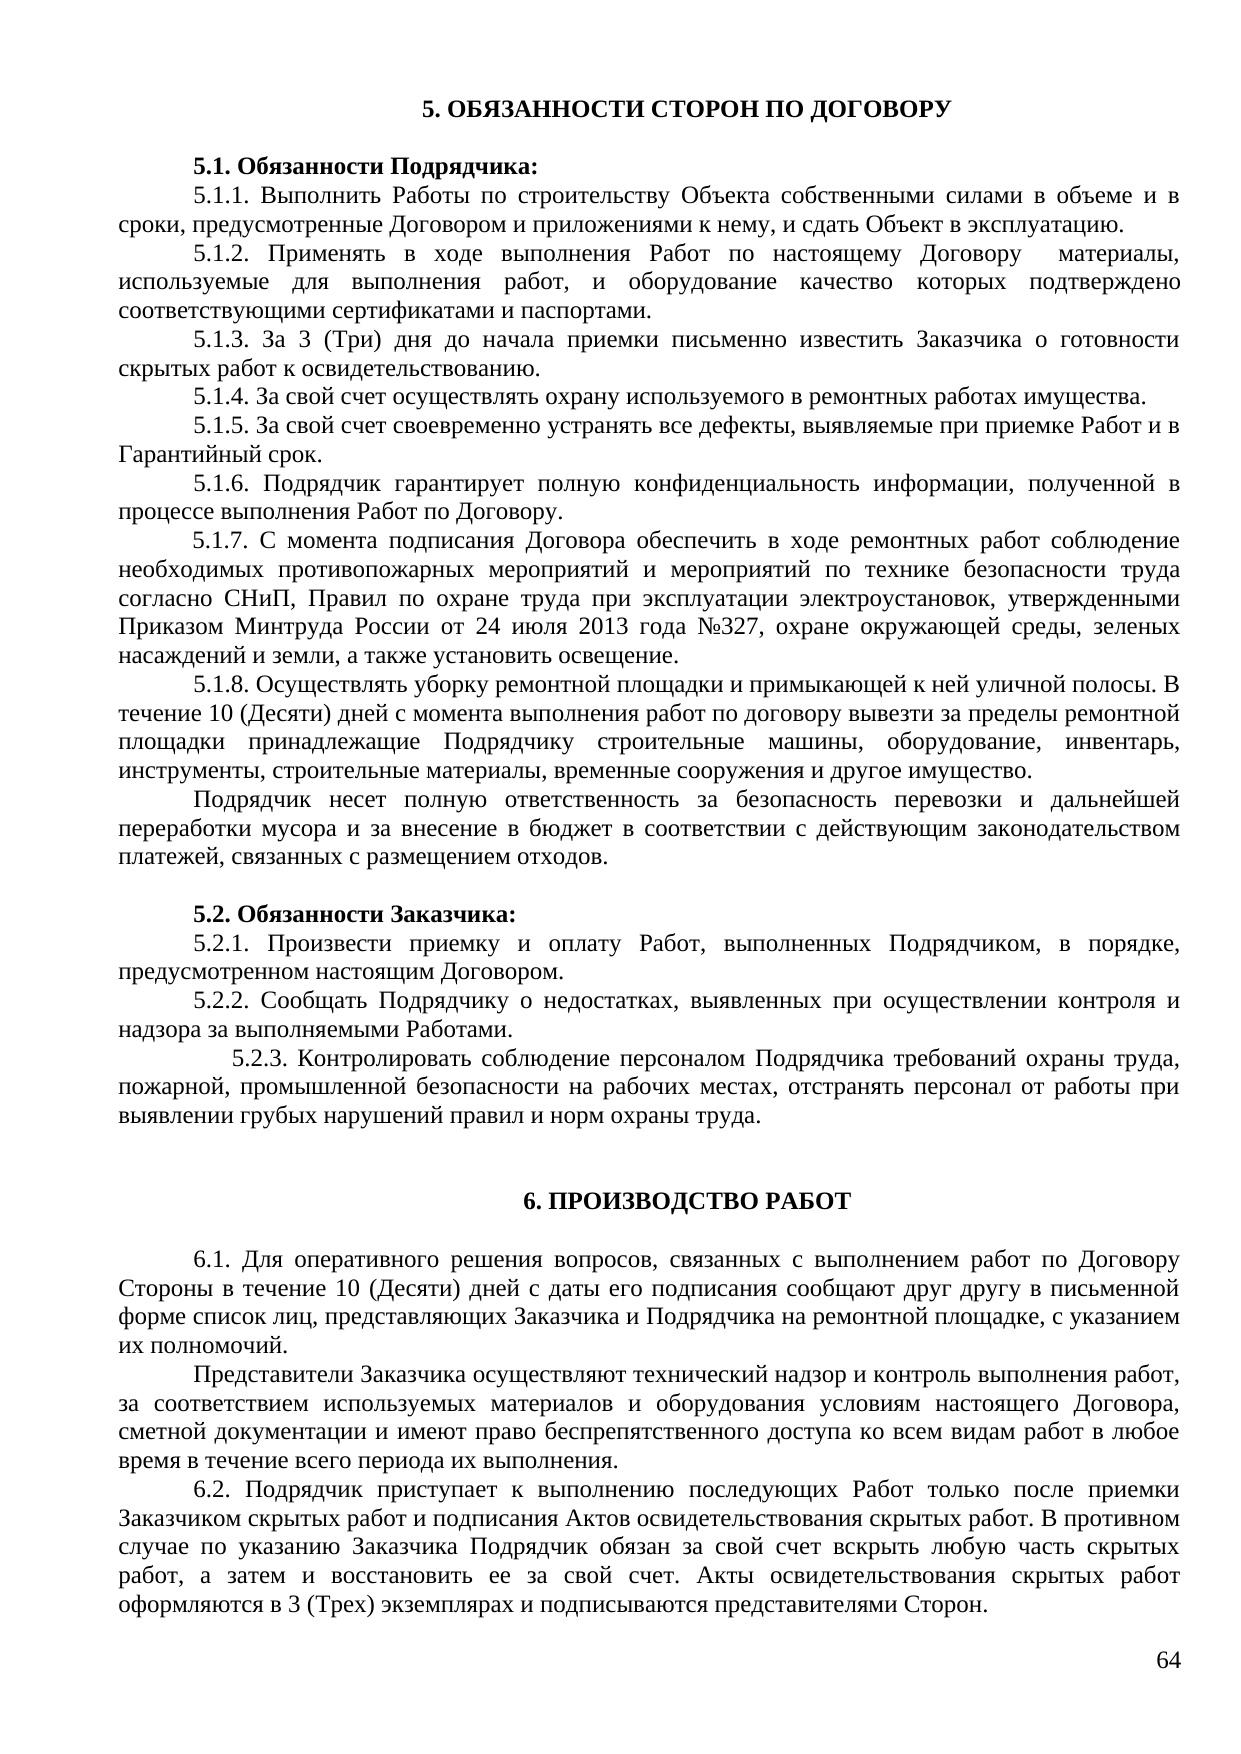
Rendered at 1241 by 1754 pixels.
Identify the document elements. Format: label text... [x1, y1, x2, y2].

text 6.2. Подрядчик приступает к выполнению последующих Работ только после приемки Заказчиком скрытых работ и подписания Актов освидетельствования скрытых работ. В противном случае по указанию Заказчика Подрядчик обязан за свой счет вскрыть любую часть скрытых работ, а затем и восстановить ее за свой счет. Акты освидетельствования скрытых работ оформляются в 3 (Трех) экземплярах и подписываются представителями Сторон. [118, 1474, 1181, 1618]
text 5.2.1. Произвести приемку и оплату Работ, выполненных Подрядчиком, в порядке, предусмотренном настоящим Договором. [118, 928, 1181, 985]
text Подрядчик несет полную ответственность за безопасность перевозки и дальнейшей переработки мусора и за внесение в бюджет в соответствии с действующим законодательством платежей, связанных с размещением отходов. [118, 784, 1181, 870]
text 5.2. Обязанности Заказчика: [118, 899, 1181, 928]
text 5. ОБЯЗАННОСТИ СТОРОН ПО ДОГОВОРУ [118, 94, 1181, 123]
text 5.1.6. Подрядчик гарантирует полную конфиденциальность информации, полученной в процессе выполнения Работ по Договору. [118, 468, 1181, 525]
text 5.1.7. С момента подписания Договора обеспечить в ходе ремонтных работ соблюдение необходимых противопожарных мероприятий и мероприятий по технике безопасности труда согласно СНиП, Правил по охране труда при эксплуатации электроустановок, утвержденными Приказом Минтруда России от 24 июля 2013 года №327, охране окружающей среды, зеленых насаждений и земли, а также установить освещение. [118, 525, 1181, 669]
text 5.1. Обязанности Подрядчика: [118, 151, 1181, 180]
text 5.1.8. Осуществлять уборку ремонтной площадки и примыкающей к ней уличной полосы. В течение 10 (Десяти) дней с момента выполнения работ по договору вывезти за пределы ремонтной площадки принадлежащие Подрядчику строительные машины, оборудование, инвентарь, инструменты, строительные материалы, временные сооружения и другое имущество. [118, 669, 1181, 784]
text 5.1.4. За свой счет осуществлять охрану используемого в ремонтных работах имущества. [118, 381, 1181, 410]
text 5.1.3. За 3 (Три) дня до начала приемки письменно известить Заказчика о готовности скрытых работ к освидетельствованию. [118, 324, 1181, 381]
text 6.1. Для оперативного решения вопросов, связанных с выполнением работ по Договору Стороны в течение 10 (Десяти) дней с даты его подписания сообщают друг другу в письменной форме список лиц, представляющих Заказчика и Подрядчика на ремонтной площадке, с указанием их полномочий. [118, 1244, 1181, 1359]
text 5.1.5. За свой счет своевременно устранять все дефекты, выявляемые при приемке Работ и в Гарантийный срок. [118, 410, 1181, 468]
text 5.1.1. Выполнить Работы по строительству Объекта собственными силами в объеме и в сроки, предусмотренные Договором и приложениями к нему, и сдать Объект в эксплуатацию. [118, 180, 1181, 238]
text 6. ПРОИЗВОДСТВО РАБОТ [118, 1186, 1181, 1215]
text 5.2.2. Сообщать Подрядчику о недостатках, выявленных при осуществлении контроля и надзора за выполняемыми Работами. [118, 985, 1181, 1043]
text Представители Заказчика осуществляют технический надзор и контроль выполнения работ, за соответствием используемых материалов и оборудования условиям настоящего Договора, сметной документации и имеют право беспрепятственного доступа ко всем видам работ в любое время в течение всего периода их выполнения. [118, 1359, 1181, 1474]
text 5.2.3. Контролировать соблюдение персоналом Подрядчика требований охраны труда, пожарной, промышленной безопасности на рабочих местах, отстранять персонал от работы при выявлении грубых нарушений правил и норм охраны труда. [118, 1043, 1181, 1129]
text 5.1.2. Применять в ходе выполнения Работ по настоящему Договору материалы, используемые для выполнения работ, и оборудование качество которых подтверждено соответствующими сертификатами и паспортами. [118, 238, 1181, 324]
